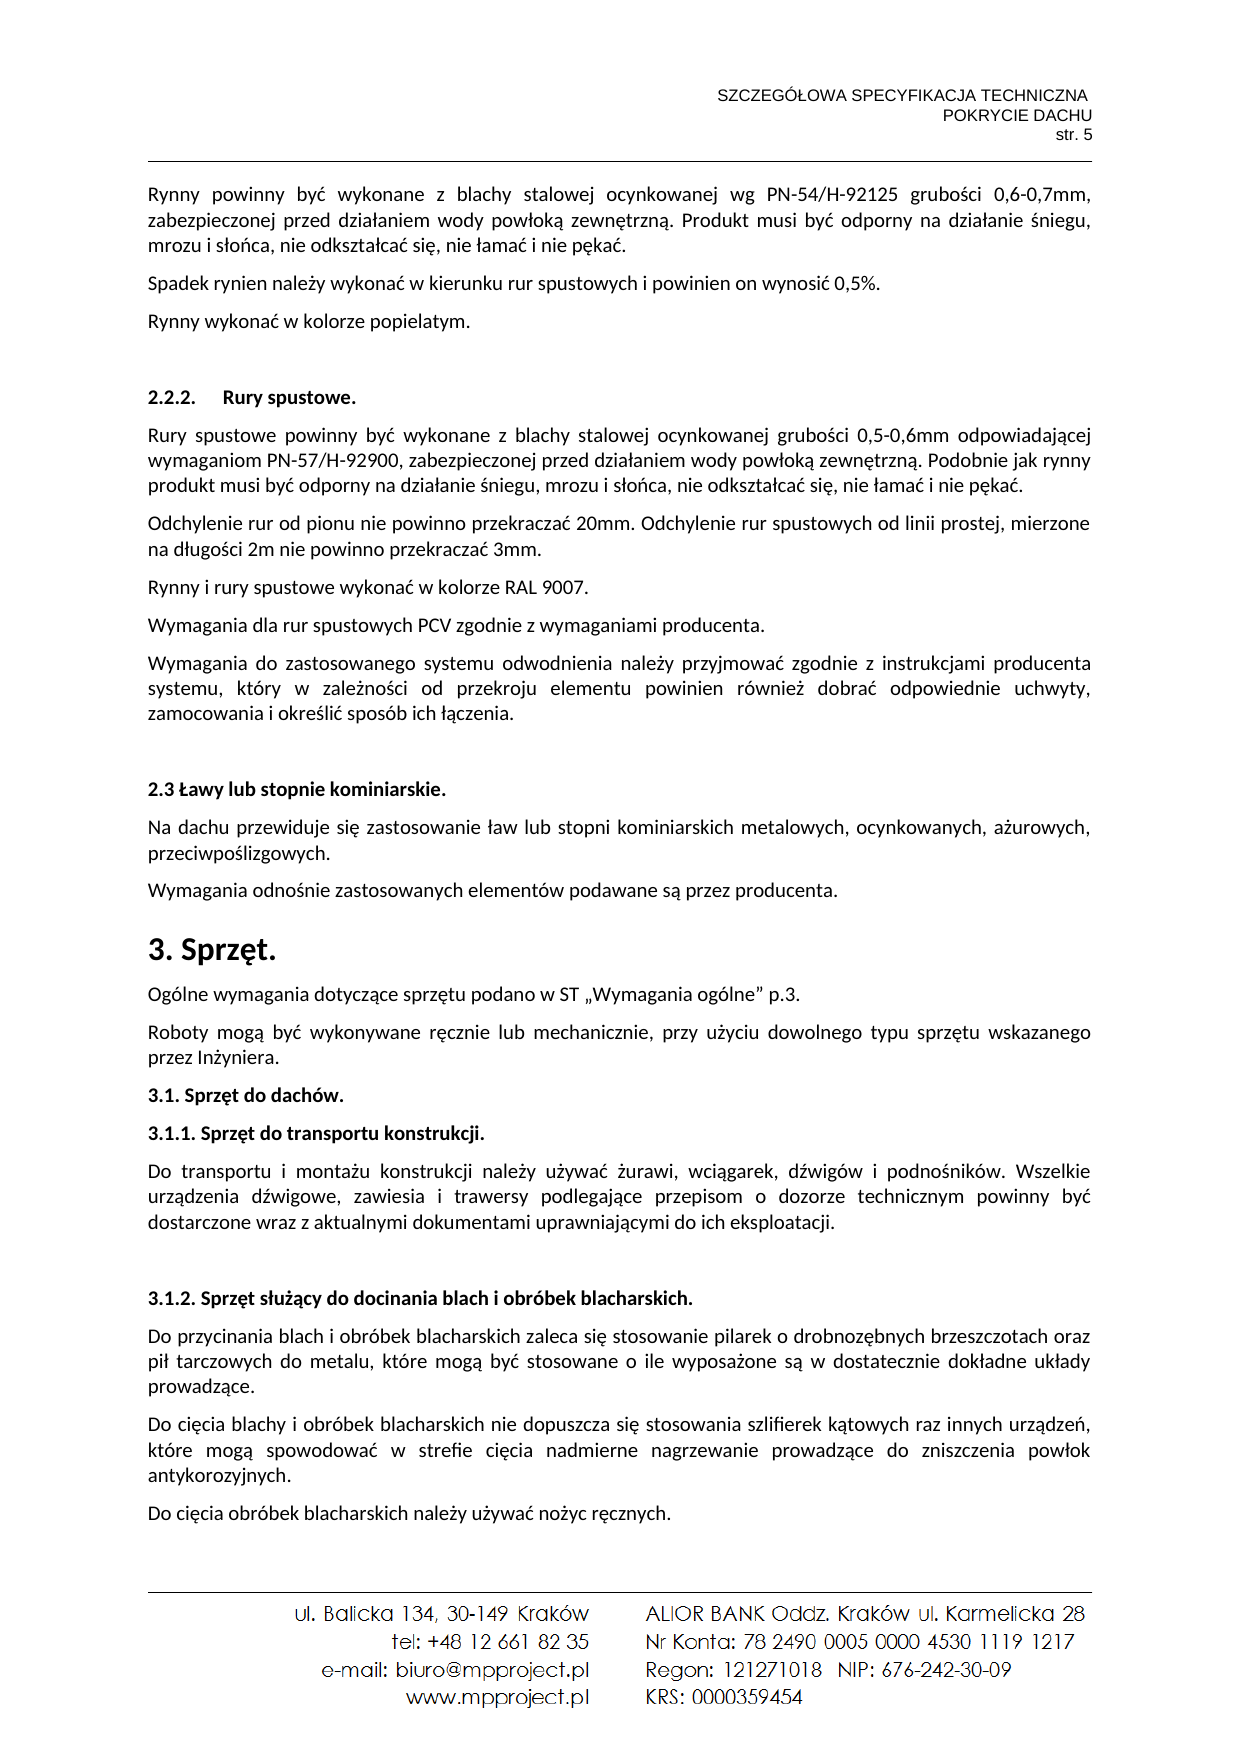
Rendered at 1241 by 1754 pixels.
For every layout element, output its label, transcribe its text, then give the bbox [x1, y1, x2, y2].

text 2.3 Ławy lub stopnie kominiarskie. [148, 776, 1092, 802]
subtitle 3. Sprzęt. [148, 928, 1092, 969]
text Spadek rynien należy wykonać w kierunku rur spustowych i powinien on wynosić 0,5%. [148, 270, 1092, 296]
text Roboty mogą być wykonywane ręcznie lub mechanicznie, przy użyciu dowolnego typu sprzętu wskazanego przez Inżyniera. [148, 1019, 1092, 1070]
text Rynny wykonać w kolorze popielatym. [148, 308, 1092, 333]
text Do transportu i montażu konstrukcji należy używać żurawi, wciągarek, dźwigów i podnośników. Wszelkie urządzenia dźwigowe, zawiesia i trawersy podlegające przepisom o dozorze technicznym powinny być dostarczone wraz z aktualnymi dokumentami uprawniającymi do ich eksploatacji. [148, 1158, 1092, 1234]
text Rynny powinny być wykonane z blachy stalowej ocynkowanej wg PN-54/H-92125 grubości 0,6-0,7mm, zabezpieczonej przed działaniem wody powłoką zewnętrzną. Produkt musi być odporny na działanie śniegu, mrozu i słońca, nie odkształcać się, nie łamać i nie pękać. [148, 181, 1092, 258]
text 3.1.1. Sprzęt do transportu konstrukcji. [148, 1120, 1092, 1146]
text Ogólne wymagania dotyczące sprzętu podano w ST „Wymagania ogólne” p.3. [148, 981, 1092, 1007]
text Odchylenie rur od pionu nie powinno przekraczać 20mm. Odchylenie rur spustowych od linii prostej, mierzone na długości 2m nie powinno przekraczać 3mm. [148, 511, 1092, 561]
picture [118, 1593, 1098, 1719]
text Do przycinania blach i obróbek blacharskich zaleca się stosowanie pilarek o drobnozębnych brzeszczotach oraz pił tarczowych do metalu, które mogą być stosowane o ile wyposażone są w dostatecznie dokładne układy prowadzące. [148, 1323, 1092, 1399]
text Rynny i rury spustowe wykonać w kolorze RAL 9007. [148, 574, 1092, 599]
text 3.1.2. Sprzęt służący do docinania blach i obróbek blacharskich. [148, 1285, 1092, 1310]
text Wymagania odnośnie zastosowanych elementów podawane są przez producenta. [148, 878, 1092, 903]
text Wymagania dla rur spustowych PCV zgodnie z wymaganiami producenta. [148, 612, 1092, 637]
text Do cięcia blachy i obróbek blacharskich nie dopuszcza się stosowania szlifierek kątowych raz innych urządzeń, które mogą spowodować w strefie cięcia nadmierne nagrzewanie prowadzące do zniszczenia powłok antykorozyjnych. [148, 1412, 1092, 1488]
text 3.1. Sprzęt do dachów. [148, 1082, 1092, 1108]
text Rury spustowe powinny być wykonane z blachy stalowej ocynkowanej grubości 0,5-0,6mm odpowiadającej wymaganiom PN-57/H-92900, zabezpieczonej przed działaniem wody powłoką zewnętrzną. Podobnie jak rynny produkt musi być odporny na działanie śniegu, mrozu i słońca, nie odkształcać się, nie łamać i nie pękać. [148, 422, 1092, 498]
text Wymagania do zastosowanego systemu odwodnienia należy przyjmować zgodnie z instrukcjami producenta systemu, który w zależności od przekroju elementu powinien również dobrać odpowiednie uchwyty, zamocowania i określić sposób ich łączenia. [148, 650, 1092, 726]
list Rury spustowe. [148, 384, 1092, 409]
text Do cięcia obróbek blacharskich należy używać nożyc ręcznych. [148, 1500, 1092, 1526]
text Na dachu przewiduje się zastosowanie ław lub stopni kominiarskich metalowych, ocynkowanych, ażurowych, przeciwpoślizgowych. [148, 814, 1092, 865]
